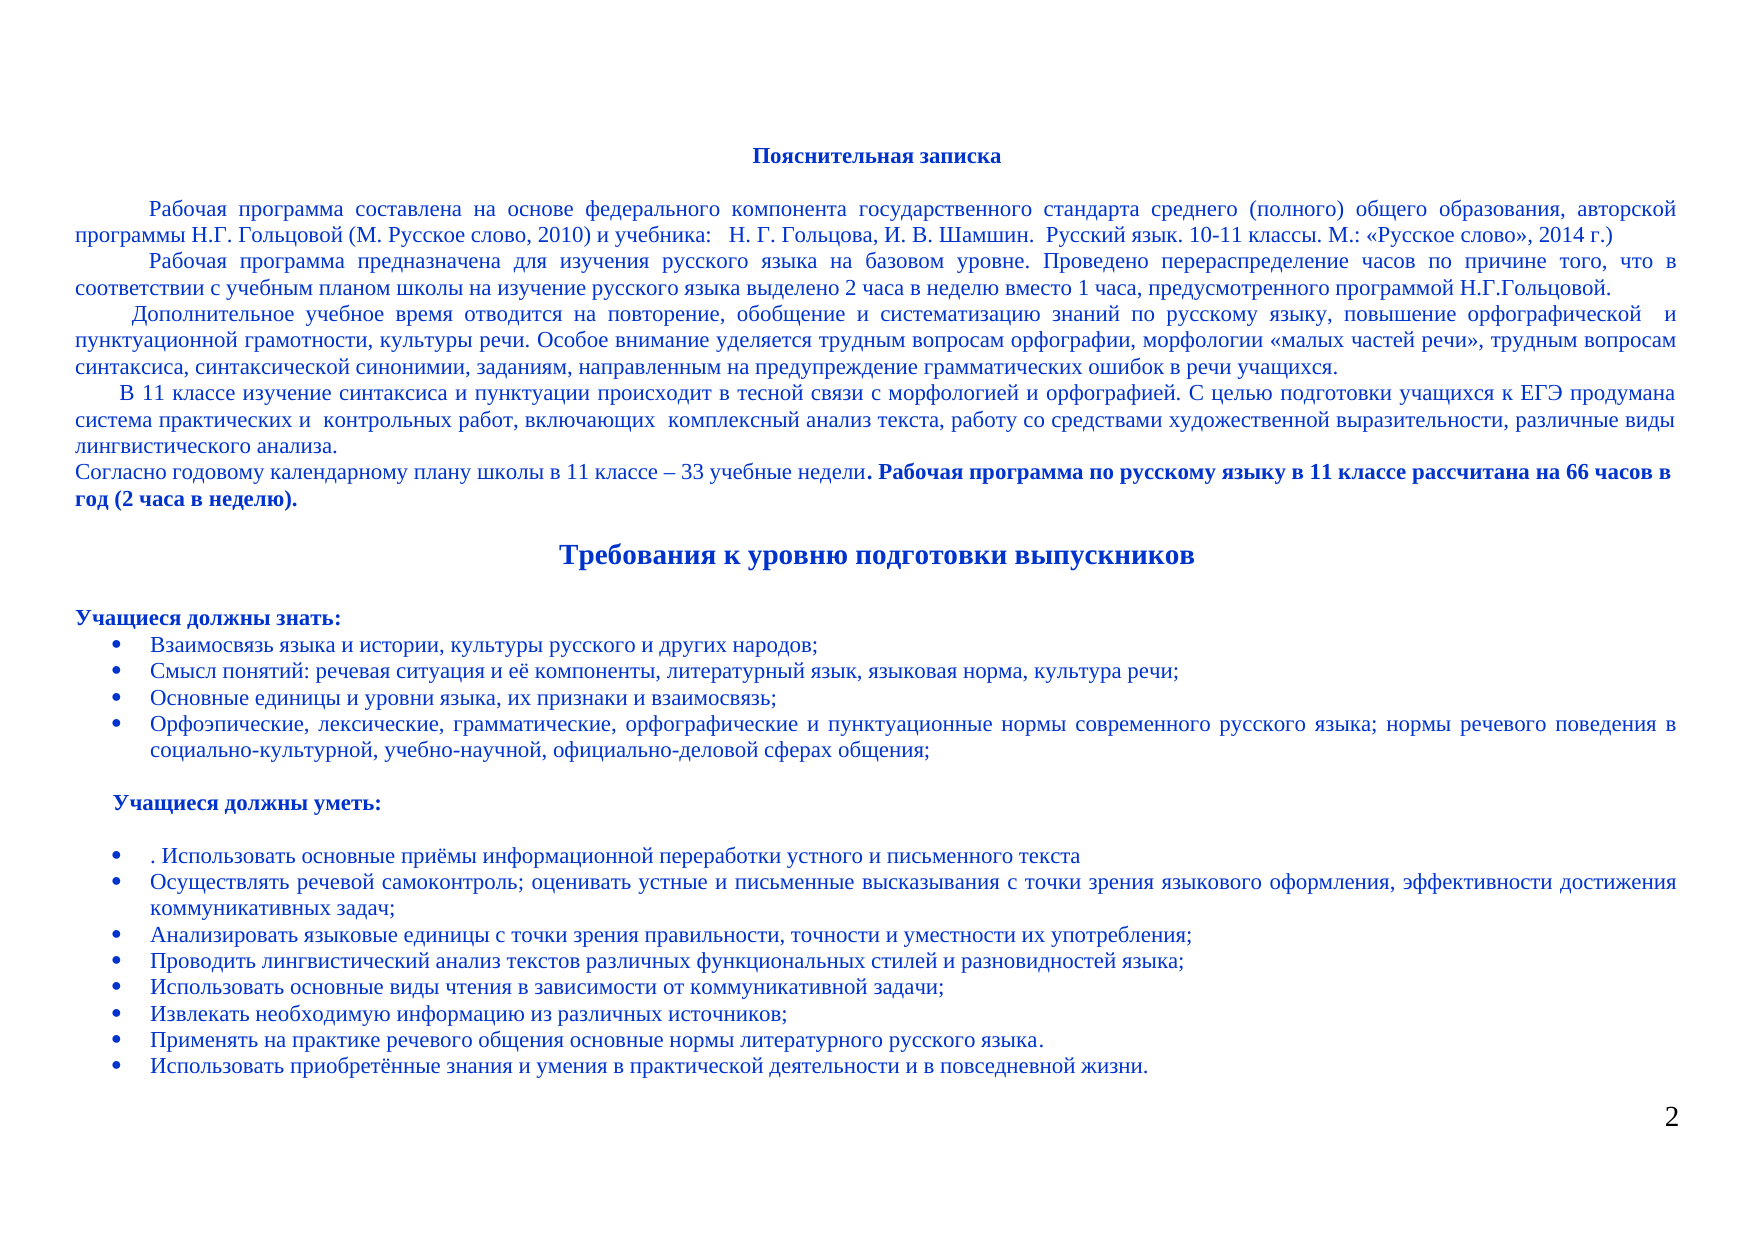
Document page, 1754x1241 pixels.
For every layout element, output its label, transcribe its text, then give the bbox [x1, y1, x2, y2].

list Проводить лингвистический анализ текстов различных функциональных стилей и разновидностей языка; [112, 947, 1679, 973]
text Рабочая программа составлена на основе федерального компонента государственного стандарта среднего (полного) общего образования, авторской программы Н.Г. Гольцовой (М. Русское слово, 2010) и учебника: Н. Г. Гольцова, И. В. Шамшин. Русский язык. 10-11 классы. М.: «Русское слово», 2014 г.) [75, 195, 1679, 247]
text Согласно годовому календарному плану школы в 11 классе – 33 учебные недели. Рабочая программа по русскому языку в 11 классе рассчитана на 66 часов в год (2 часа в неделю). [75, 458, 1679, 511]
text Требования к уровню подготовки выпускников [75, 537, 1679, 571]
text Рабочая программа предназначена для изучения русского языка на базовом уровне. Проведено перераспределение часов по причине того, что в соответствии с учебным планом школы на изучение русского языка выделено 2 часа в неделю вместо 1 часа, предусмотренного программой Н.Г.Гольцовой. [75, 247, 1679, 300]
list . Использовать основные приёмы информационной переработки устного и письменного текста [112, 842, 1679, 868]
text Учащиеся должны уметь: [112, 789, 1679, 815]
text Пояснительная записка [75, 142, 1679, 168]
text В 11 классе изучение синтаксиса и пунктуации происходит в тесной связи с морфологией и орфографией. С целью подготовки учащихся к ЕГЭ продумана система практических и контрольных работ, включающих комплексный анализ текста, работу со средствами художественной выразительности, различные виды лингвистического анализа. [75, 379, 1679, 458]
list Осуществлять речевой самоконтроль; оценивать устные и письменные высказывания с точки зрения языкового оформления, эффективности достижения коммуникативных задач; [112, 868, 1679, 921]
list Смысл понятий: речевая ситуация и её компоненты, литературный язык, языковая норма, культура речи; [112, 657, 1679, 683]
list Использовать приобретённые знания и умения в практической деятельности и в повседневной жизни. [112, 1052, 1679, 1079]
list Взаимосвязь языка и истории, культуры русского и других народов; [112, 631, 1679, 657]
list Использовать основные виды чтения в зависимости от коммуникативной задачи; [112, 973, 1679, 1000]
text Учащиеся должны знать: [75, 604, 1679, 631]
list Основные единицы и уровни языка, их признаки и взаимосвязь; [112, 683, 1679, 710]
list Анализировать языковые единицы с точки зрения правильности, точности и уместности их употребления; [112, 921, 1679, 947]
text Дополнительное учебное время отводится на повторение, обобщение и систематизацию знаний по русскому языку, повышение орфографической и пунктуационной грамотности, культуры речи. Особое внимание уделяется трудным вопросам орфографии, морфологии «малых частей речи», трудным вопросам синтаксиса, синтаксической синонимии, заданиям, направленным на предупреждение грамматических ошибок в речи учащихся. [75, 300, 1679, 379]
list Орфоэпические, лексические, грамматические, орфографические и пунктуационные нормы современного русского языка; нормы речевого поведения в социально-культурной, учебно-научной, официально-деловой сферах общения; [112, 710, 1679, 763]
list Извлекать необходимую информацию из различных источников; [112, 1000, 1679, 1026]
list Применять на практике речевого общения основные нормы литературного русского языка. [112, 1026, 1679, 1052]
